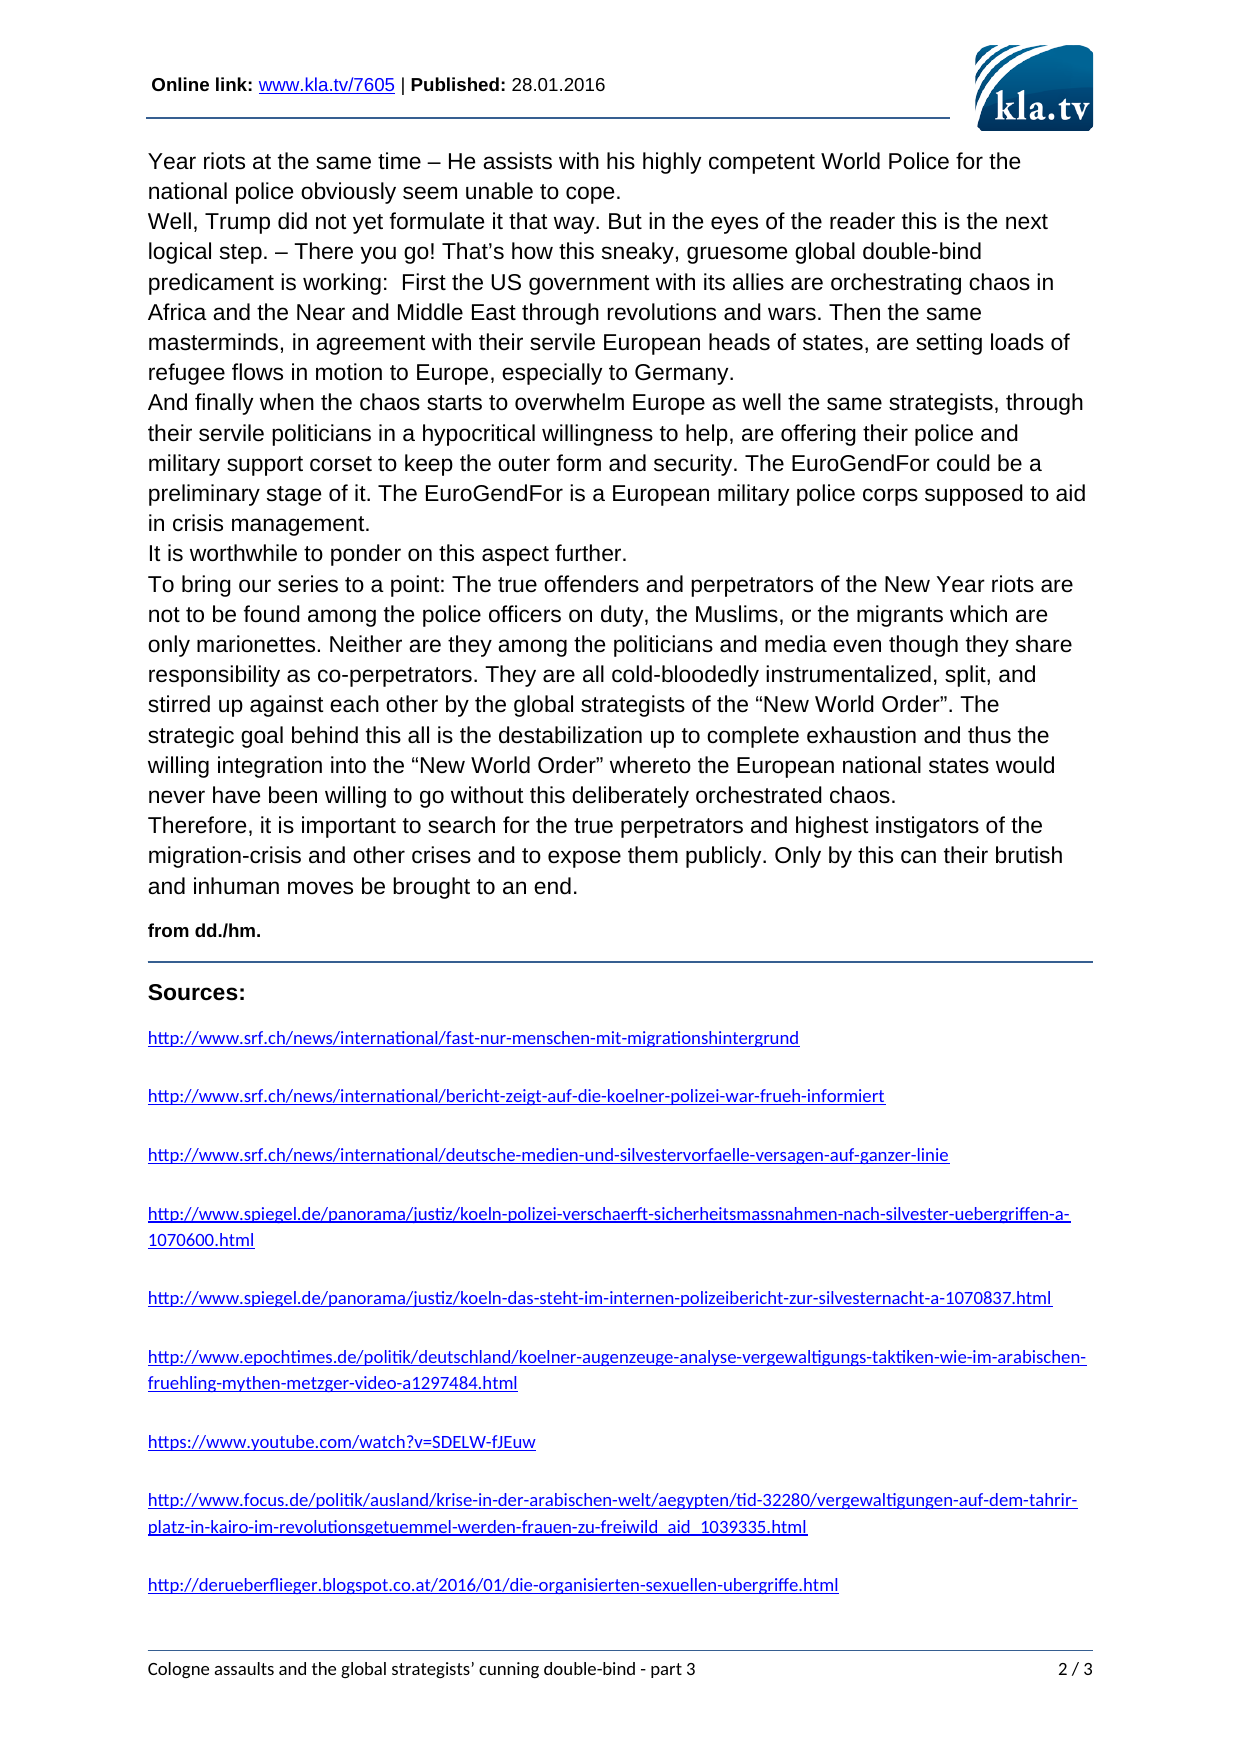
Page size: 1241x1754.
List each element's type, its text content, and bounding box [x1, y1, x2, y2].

text from dd./hm. [148, 919, 1093, 941]
text Sources: [148, 963, 1093, 1006]
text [148, 1026, 1093, 1628]
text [148, 148, 1093, 899]
